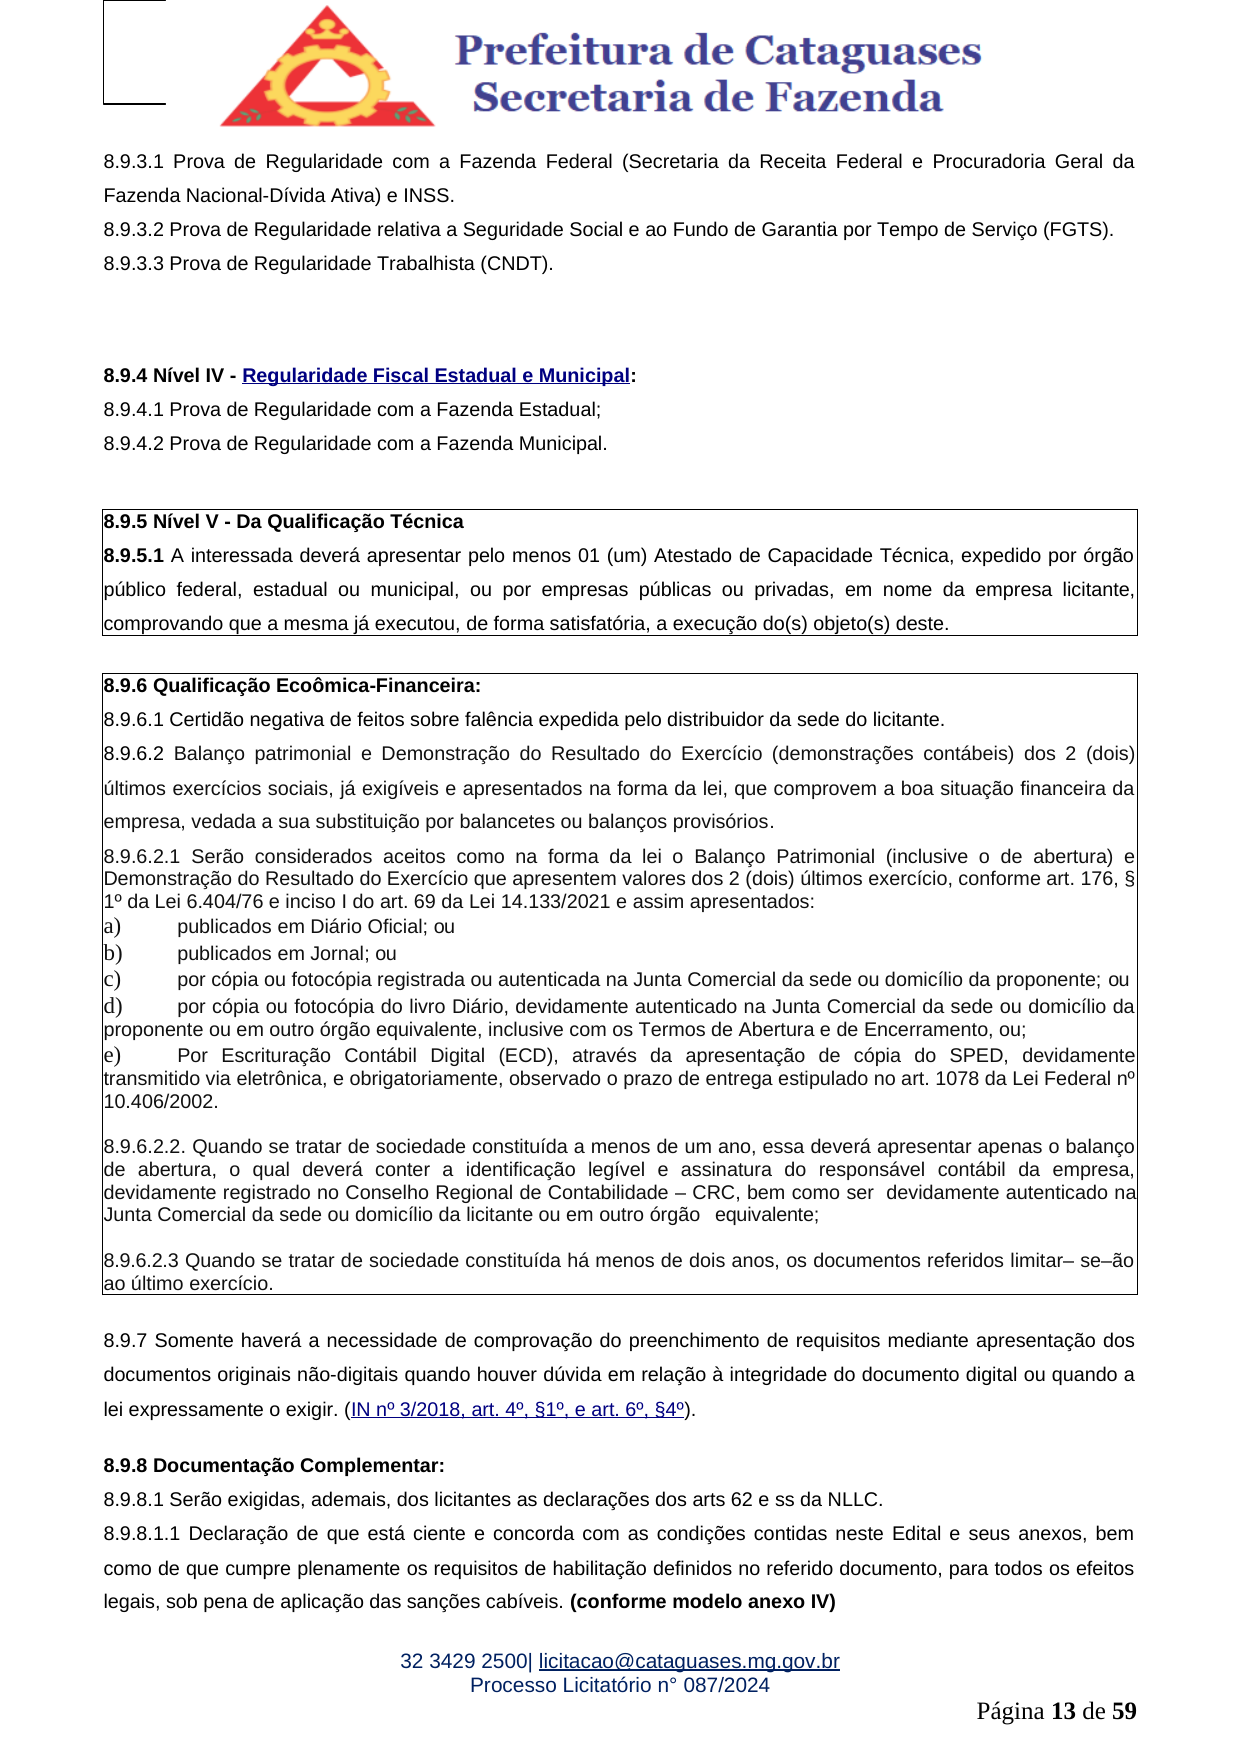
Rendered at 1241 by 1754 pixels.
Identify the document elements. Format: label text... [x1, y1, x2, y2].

text 8.9.6.1 Certidão negativa de feitos sobre falência expedida pelo distribuidor da sede do licitante. [103, 707, 1137, 731]
text 8.9.3.1 Prova de Regularidade com a Fazenda Federal (Secretaria da Receita Federal e Procuradoria Geral da Fazenda Nacional-Dívida Ativa) e INSS. [103, 150, 1137, 207]
text 8.9.8.1 Serão exigidas, ademais, dos licitantes as declarações dos arts 62 e ss da NLLC. [103, 1488, 1137, 1511]
list por cópia ou fotocópia registrada ou autenticada na Junta Comercial da sede ou domicílio da proponente; ou [103, 965, 1137, 992]
list 8.9.8.1.1 Declaração de que está ciente e concorda com as condições contidas neste Edital e seus anexos, bem como de que cumpre plenamente os requisitos de habilitação definidos no referido documento, para todos os efeitos legais, sob pena de aplicação das sanções cabíveis. (conforme modelo anexo IV) [103, 1522, 1137, 1613]
text 8.9.4 Nível IV - Regularidade Fiscal Estadual e Municipal: [103, 363, 1137, 386]
list publicados em Diário Oficial; ou [103, 913, 1137, 939]
list por cópia ou fotocópia do livro Diário, devidamente autenticado na Junta Comercial da sede ou domicílio da proponente ou em outro órgão equivalente, inclusive com os Termos de Abertura e de Encerramento, ou; [103, 992, 1137, 1041]
text 8.9.4.1 Prova de Regularidade com a Fazenda Estadual; [103, 397, 1137, 420]
picture [165, 0, 1075, 148]
text 8.9.3.2 Prova de Regularidade relativa a Seguridade Social e ao Fundo de Garantia por Tempo de Serviço (FGTS). [103, 218, 1137, 241]
list Por Escrituração Contábil Digital (ECD), através da apresentação de cópia do SPED, devidamente transmitido via eletrônica, e obrigatoriamente, observado o prazo de entrega estipulado no art. 1078 da Lei Federal nº 10.406/2002. [103, 1041, 1137, 1112]
text 8.9.6 Qualificação Ecoômica-Financeira: [103, 674, 1137, 697]
text 8.9.7 Somente haverá a necessidade de comprovação do preenchimento de requisitos mediante apresentação dos documentos originais não-digitais quando houver dúvida em relação à integridade do documento digital ou quando a lei expressamente o exigir. (IN nº 3/2018, art. 4º, §1º, e art. 6º, §4º). [103, 1329, 1137, 1420]
text 8.9.5.1 A interessada deverá apresentar pelo menos 01 (um) Atestado de Capacidade Técnica, expedido por órgão público federal, estadual ou municipal, ou por empresas públicas ou privadas, em nome da empresa licitante, comprovando que a mesma já executou, de forma satisfatória, a execução do(s) objeto(s) deste. [103, 543, 1137, 635]
list 8.9.6.2.3 Quando se tratar de sociedade constituída há menos de dois anos, os documentos referidos limitar– se–ão ao último exercício. [103, 1248, 1137, 1294]
text 8.9.3.3 Prova de Regularidade Trabalhista (CNDT). [103, 252, 1137, 275]
text 8.9.6.2 Balanço patrimonial e Demonstração do Resultado do Exercício (demonstrações contábeis) dos 2 (dois) últimos exercícios sociais, já exigíveis e apresentados na forma da lei, que comprovem a boa situação financeira da empresa, vedada a sua substituição por balancetes ou balanços provisórios. [103, 741, 1137, 833]
text 8.9.4.2 Prova de Regularidade com a Fazenda Municipal. [103, 432, 1137, 454]
text 8.9.5 Nível V - Da Qualificação Técnica [103, 510, 1137, 532]
list 8.9.6.2.2. Quando se tratar de sociedade constituída a menos de um ano, essa deverá apresentar apenas o balanço de abertura, o qual deverá conter a identificação legível e assinatura do responsável contábil da empresa, devidamente registrado no Conselho Regional de Contabilidade – CRC, bem como ser devidamente autenticado na Junta Comercial da sede ou domicílio da licitante ou em outro órgão equivalente; [103, 1135, 1137, 1226]
list publicados em Jornal; ou [103, 939, 1137, 965]
list 8.9.8 Documentação Complementar: [103, 1454, 1137, 1477]
text 8.9.6.2.1 Serão considerados aceitos como na forma da lei o Balanço Patrimonial (inclusive o de abertura) e Demonstração do Resultado do Exercício que apresentem valores dos 2 (dois) últimos exercício, conforme art. 176, § 1º da Lei 6.404/76 e inciso I do art. 69 da Lei 14.133/2021 e assim apresentados: [103, 843, 1137, 913]
